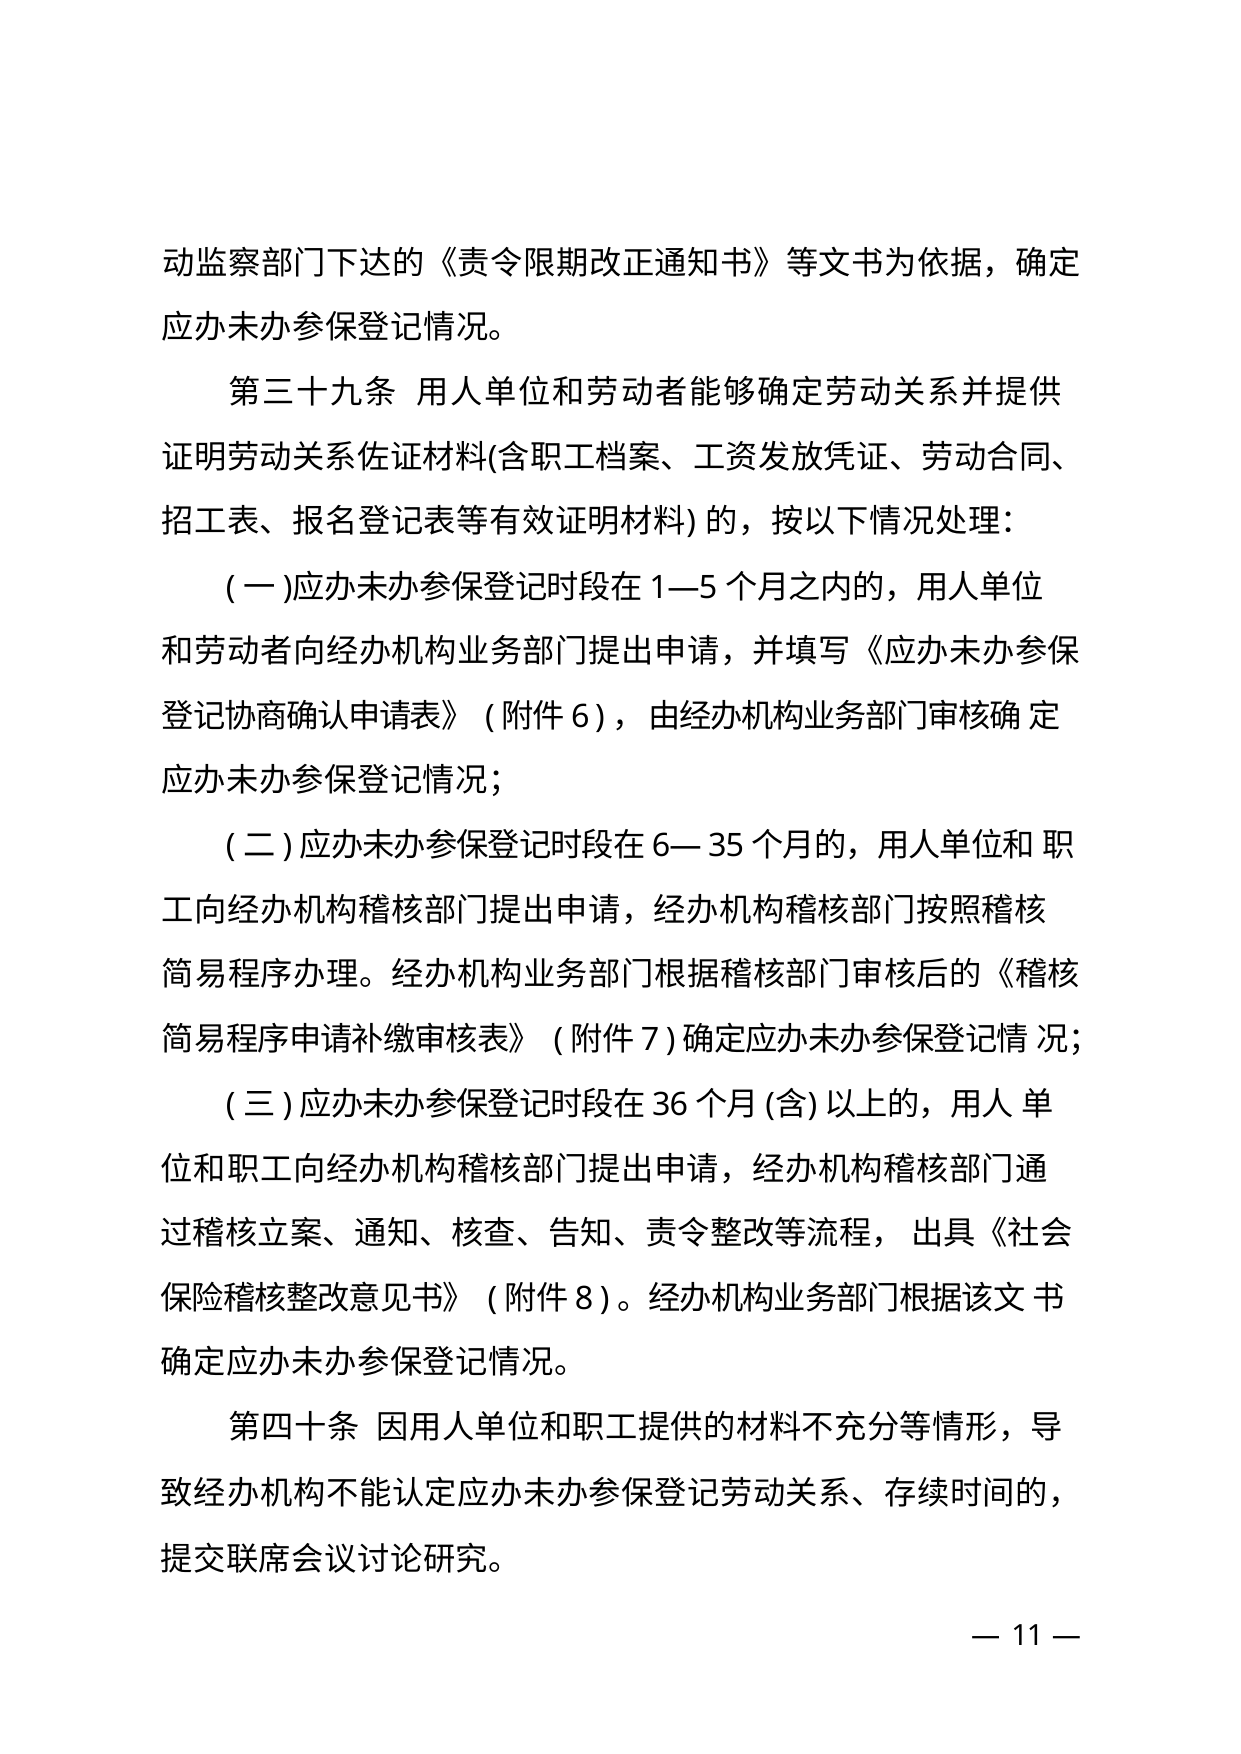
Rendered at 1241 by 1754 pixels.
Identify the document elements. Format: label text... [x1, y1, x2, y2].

text ( 三 ) 应办未办参保登记时段在 36 个月 (含) 以上的，用人 单位和职工向经办机构稽核部门提出申请，经办机构稽核部门通 过稽核立案、通知、核查、告知、责令整改等流程， 出具《社会 保险稽核整改意见书》 ( 附件 8 ) 。经办机构业务部门根据该文 书确定应办未办参保登记情况。 [160, 1078, 1081, 1383]
text ( 一 )应办未办参保登记时段在 1—5 个月之内的，用人单位 和劳动者向经办机构业务部门提出申请，并填写《应办未办参保 登记协商确认申请表》 ( 附件 6 ) ， 由经办机构业务部门审核确 定应办未办参保登记情况； [161, 561, 1081, 801]
text 第四十条 因用人单位和职工提供的材料不充分等情形，导 致经办机构不能认定应办未办参保登记劳动关系、存续时间的， 提交联席会议讨论研究。 [160, 1401, 1081, 1579]
text ( 二 ) 应办未办参保登记时段在 6— 35 个月的，用人单位和 职工向经办机构稽核部门提出申请，经办机构稽核部门按照稽核 简易程序办理。经办机构业务部门根据稽核部门审核后的《稽核 简易程序申请补缴审核表》 ( 附件 7 ) 确定应办未办参保登记情 况； [162, 819, 1081, 1060]
text 第三十九条 用人单位和劳动者能够确定劳动关系并提供 证明劳动关系佐证材料(含职工档案、工资发放凭证、劳动合同、 招工表、报名登记表等有效证明材料) 的，按以下情况处理： [161, 366, 1091, 542]
text 动监察部门下达的《责令限期改正通知书》等文书为依据，确定 应办未办参保登记情况。 [161, 237, 1081, 348]
